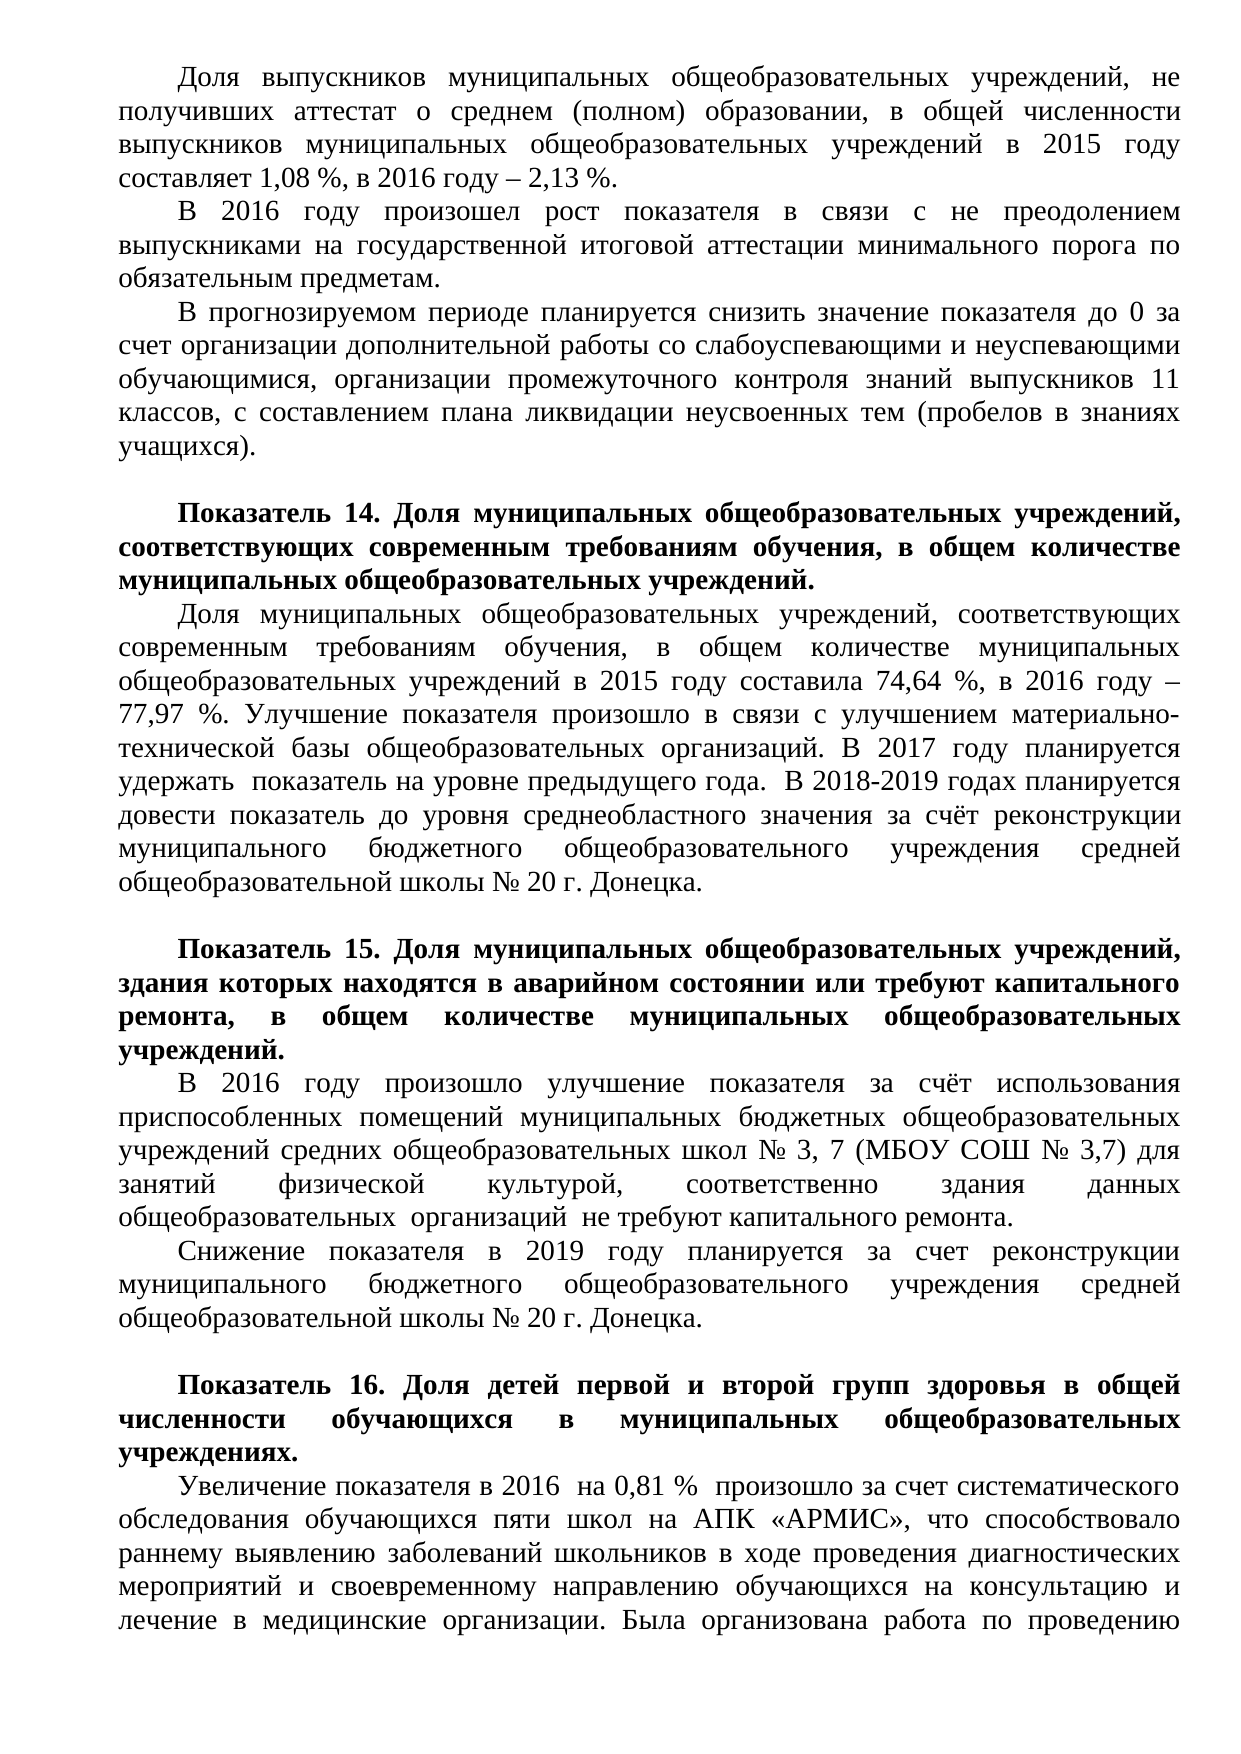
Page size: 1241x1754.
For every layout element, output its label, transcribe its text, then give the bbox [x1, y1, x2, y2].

text В прогнозируемом периоде планируется снизить значение показателя до 0 за счет организации дополнительной работы со слабоуспевающими и неуспевающими обучающимися, организации промежуточного контроля знаний выпускников 11 классов, с составлением плана ликвидации неусвоенных тем (пробелов в знаниях учащихся). [118, 294, 1181, 462]
text Снижение показателя в 2019 году планируется за счет реконструкции муниципального бюджетного общеобразовательного учреждения средней общеобразовательной школы № 20 г. Донецка. [118, 1233, 1181, 1334]
text Показатель 14. Доля муниципальных общеобразовательных учреждений, соответствующих современным требованиям обучения, в общем количестве муниципальных общеобразовательных учреждений. [118, 495, 1181, 596]
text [118, 1468, 1181, 1636]
text Показатель 15. Доля муниципальных общеобразовательных учреждений, здания которых находятся в аварийном состоянии или требуют капитального ремонта, в общем количестве муниципальных общеобразовательных учреждений. [118, 931, 1181, 1065]
text Доля муниципальных общеобразовательных учреждений, соответствующих современным требованиям обучения, в общем количестве муниципальных общеобразовательных учреждений в 2015 году составила 74,64 %, в 2016 году – 77,97 %. Улучшение показателя произошло в связи с улучшением материально-технической базы общеобразовательных организаций. В 2017 году планируется удержать показатель на уровне предыдущего года. В 2018-2019 годах планируется довести показатель до уровня среднеобластного значения за счёт реконструкции муниципального бюджетного общеобразовательного учреждения средней общеобразовательной школы № 20 г. Донецка. [118, 596, 1181, 898]
text Показатель 16. Доля детей первой и второй групп здоровья в общей численности обучающихся в муниципальных общеобразовательных учреждениях. [118, 1367, 1181, 1468]
text В 2016 году произошел рост показателя в связи с не преодолением выпускниками на государственной итоговой аттестации минимального порога по обязательным предметам. [118, 193, 1181, 294]
text Доля выпускников муниципальных общеобразовательных учреждений, не получивших аттестат о среднем (полном) образовании, в общей численности выпускников муниципальных общеобразовательных учреждений в 2015 году составляет 1,08 %, в 2016 году – 2,13 %. [118, 59, 1181, 193]
text В 2016 году произошло улучшение показателя за счёт использования приспособленных помещений муниципальных бюджетных общеобразовательных учреждений средних общеобразовательных школ № 3, 7 (МБОУ СОШ № 3,7) для занятий физической культурой, соответственно здания данных общеобразовательных организаций не требуют капитального ремонта. [118, 1065, 1181, 1233]
